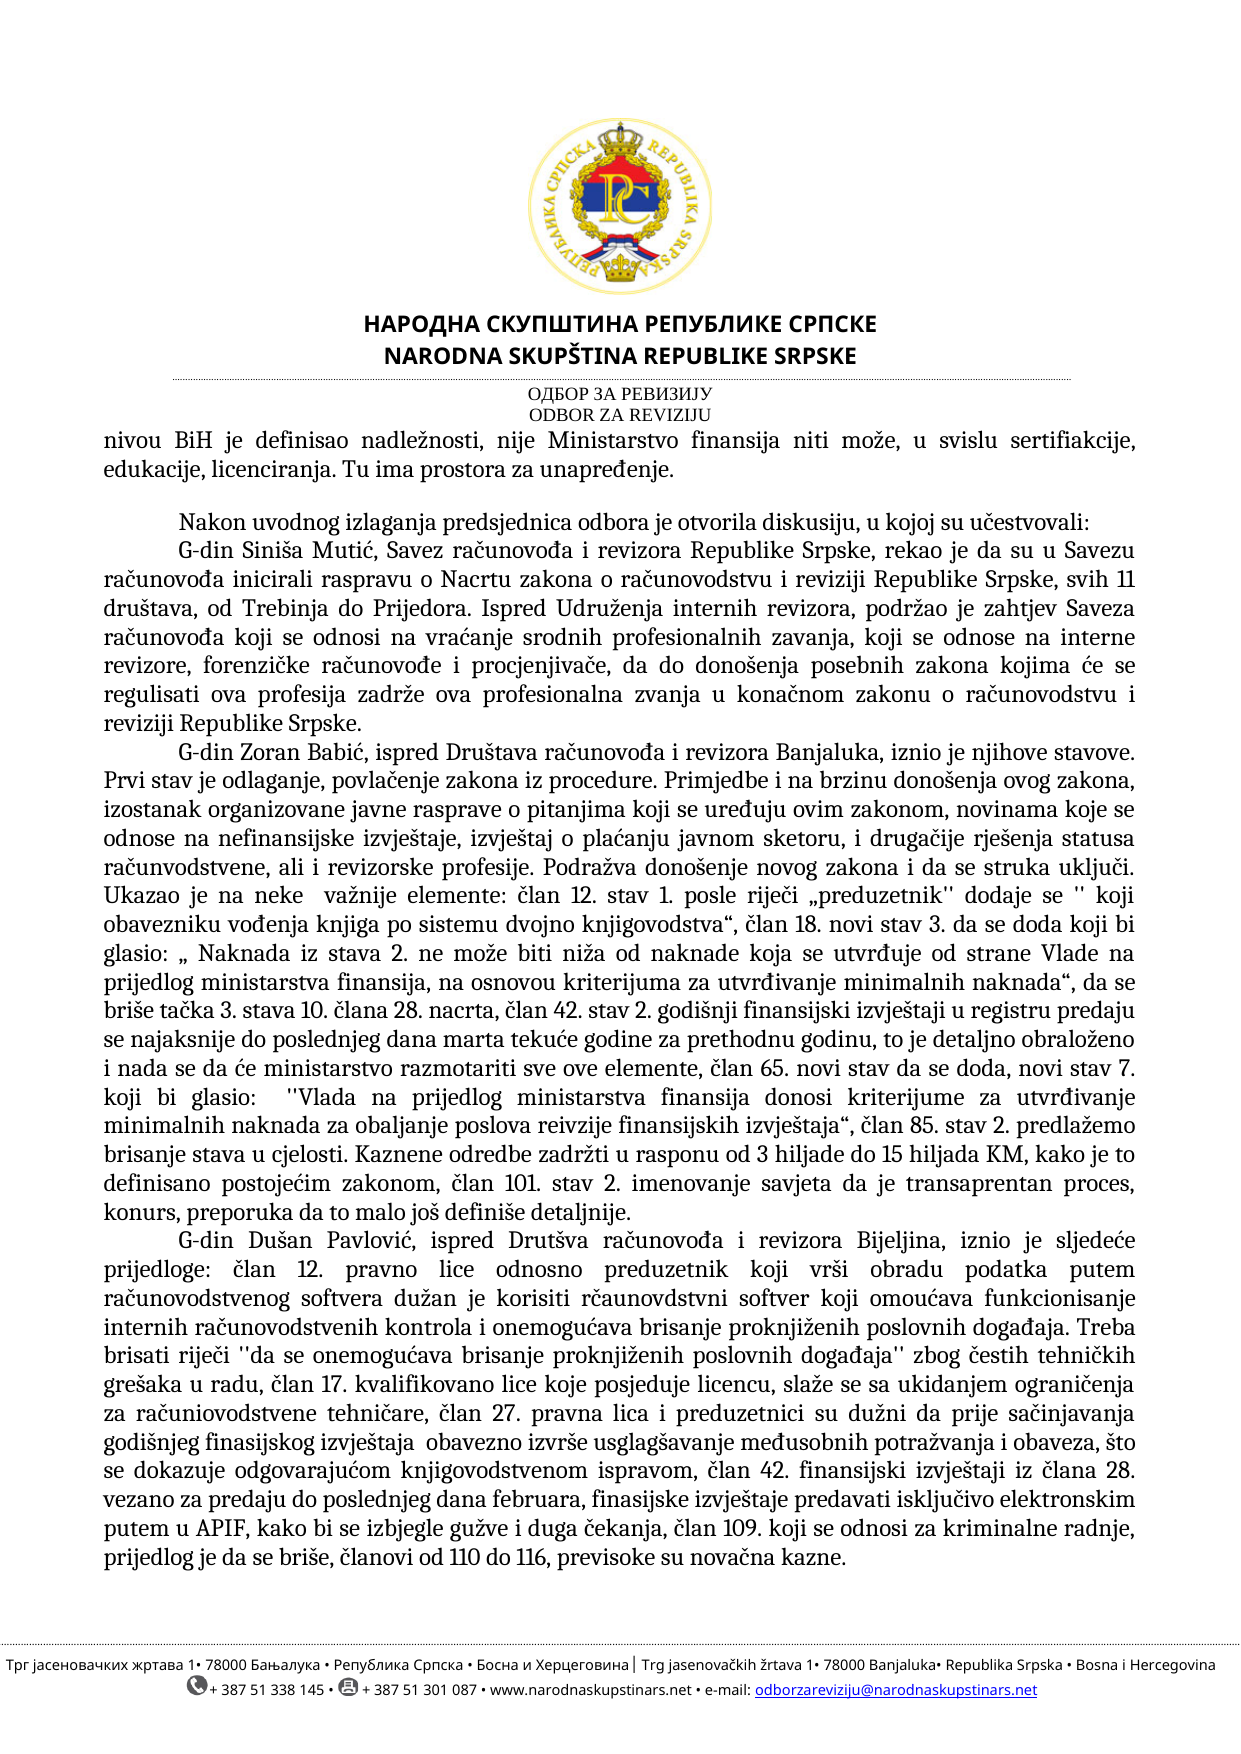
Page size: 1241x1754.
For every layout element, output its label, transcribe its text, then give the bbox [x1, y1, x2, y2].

text G-din Siniša Mutić, Savez računovođa i revizora Republike Srpske, rekao je da su u Savezu računovođa inicirali raspravu o Nacrtu zakona o računovodstvu i reviziji Republike Srpske, svih 11 društava, od Trebinja do Prijedora. Ispred Udruženja internih revizora, podržao je zahtjev Saveza računovođa koji se odnosi na vraćanje srodnih profesionalnih zavanja, koji se odnose na interne revizore, forenzičke računovođe i procjenjivače, da do donošenja posebnih zakona kojima će se regulisati ova profesija zadrže ova profesionalna zvanja u konačnom zakonu o računovodstvu i reviziji Republike Srpske. [103, 536, 1137, 737]
text G-din Zoran Babić, ispred Društava računovođa i revizora Banjaluka, iznio je njihove stavove. Prvi stav je odlaganje, povlačenje zakona iz procedure. Primjedbe i na brzinu donošenja ovog zakona, izostanak organizovane javne rasprave o pitanjima koji se uređuju ovim zakonom, novinama koje se odnose na nefinansijske izvještaje, izvještaj o plaćanju javnom sketoru, i drugačije rješenja statusa računvodstvene, ali i revizorske profesije. Podražva donošenje novog zakona i da se struka uključi. Ukazao je na neke važnije elemente: član 12. stav 1. posle riječi „preduzetnik'' dodaje se '' koji obavezniku vođenja knjiga po sistemu dvojno knjigovodstva“, član 18. novi stav 3. da se doda koji bi glasio: „ Naknada iz stava 2. ne može biti niža od naknade koja se utvrđuje od strane Vlade na prijedlog ministarstva finansija, na osnovou kriterijuma za utvrđivanje minimalnih naknada“, da se briše tačka 3. stava 10. člana 28. nacrta, član 42. stav 2. godišnji finansijski izvještaji u registru predaju se najaksnije do poslednjeg dana marta tekuće godine za prethodnu godinu, to je detaljno obraloženo i nada se da će ministarstvo razmotariti sve ove elemente, član 65. novi stav da se doda, novi stav 7. koji bi glasio: ''Vlada na prijedlog ministarstva finansija donosi kriterijume za utvrđivanje minimalnih naknada za obaljanje poslova reivzije finansijskih izvještaja“, član 85. stav 2. predlažemo brisanje stava u cjelosti. Kaznene odredbe zadržti u rasponu od 3 hiljade do 15 hiljada KM, kako je to definisano postojećim zakonom, član 101. stav 2. imenovanje savjeta da je transaprentan proces, konurs, preporuka da to malo još definiše detaljnije. [103, 737, 1137, 1226]
text G-din Dušan Pavlović, ispred Drutšva računovođa i revizora Bijeljina, iznio je sljedeće prijedloge: član 12. pravno lice odnosno preduzetnik koji vrši obradu podatka putem računovodstvenog softvera dužan je korisiti rčaunovdstvni softver koji omoućava funkcionisanje internih računovodstvenih kontrola i onemogućava brisanje proknjiženih poslovnih događaja. Treba brisati riječi ''da se onemogućava brisanje proknjiženih poslovnih događaja'' zbog čestih tehničkih grešaka u radu, član 17. kvalifikovano lice koje posjeduje licencu, slaže se sa ukidanjem ograničenja za računiovodstvene tehničare, član 27. pravna lica i preduzetnici su dužni da prije sačinjavanja godišnjeg finasijskog izvještaja obavezno izvrše usglagšavanje međusobnih potražvanja i obaveza, što se dokazuje odgovarajućom knjigovodstvenom ispravom, član 42. finansijski izvještaji iz člana 28. vezano za predaju do poslednjeg dana februara, finasijske izvještaje predavati isključivo elektronskim putem u APIF, kako bi se izbjegle gužve i duga čekanja, član 109. koji se odnosi za kriminalne radnje, prijedlog je da se briše, članovi od 110 do 116, previsoke su novačna kazne. [103, 1226, 1137, 1571]
text Nakon uvodnog izlaganja predsjednica odbora je otvorila diskusiju, u kojoj su učestvovali: [103, 507, 1137, 536]
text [103, 426, 1137, 483]
